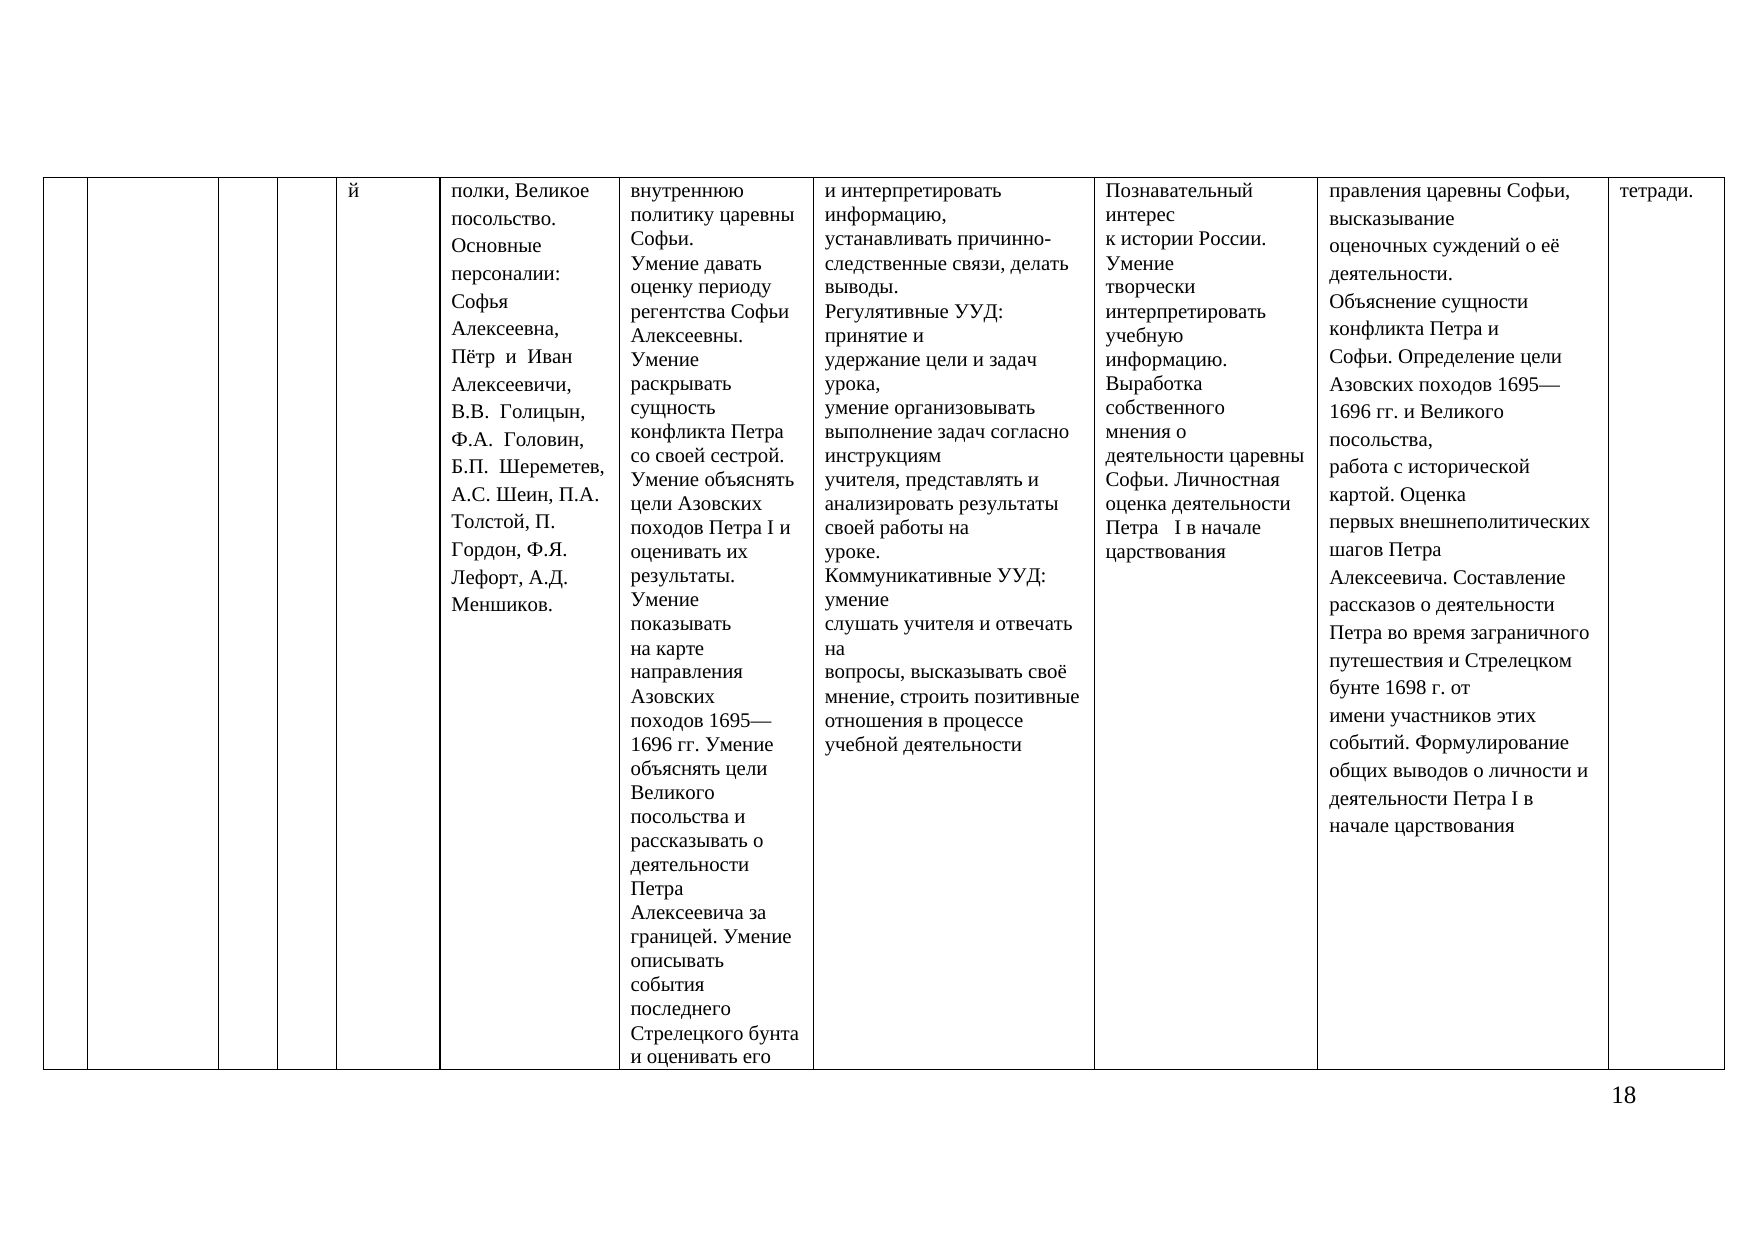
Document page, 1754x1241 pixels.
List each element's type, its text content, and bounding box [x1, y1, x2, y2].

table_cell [814, 178, 1094, 1068]
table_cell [1318, 178, 1608, 1068]
table_cell [278, 178, 336, 1068]
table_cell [1609, 178, 1724, 1068]
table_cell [620, 178, 813, 1068]
table_cell 2 [44, 178, 87, 1068]
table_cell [441, 178, 619, 1068]
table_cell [1095, 178, 1317, 1068]
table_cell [88, 178, 218, 1068]
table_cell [337, 178, 439, 1068]
table_cell [219, 178, 277, 1068]
